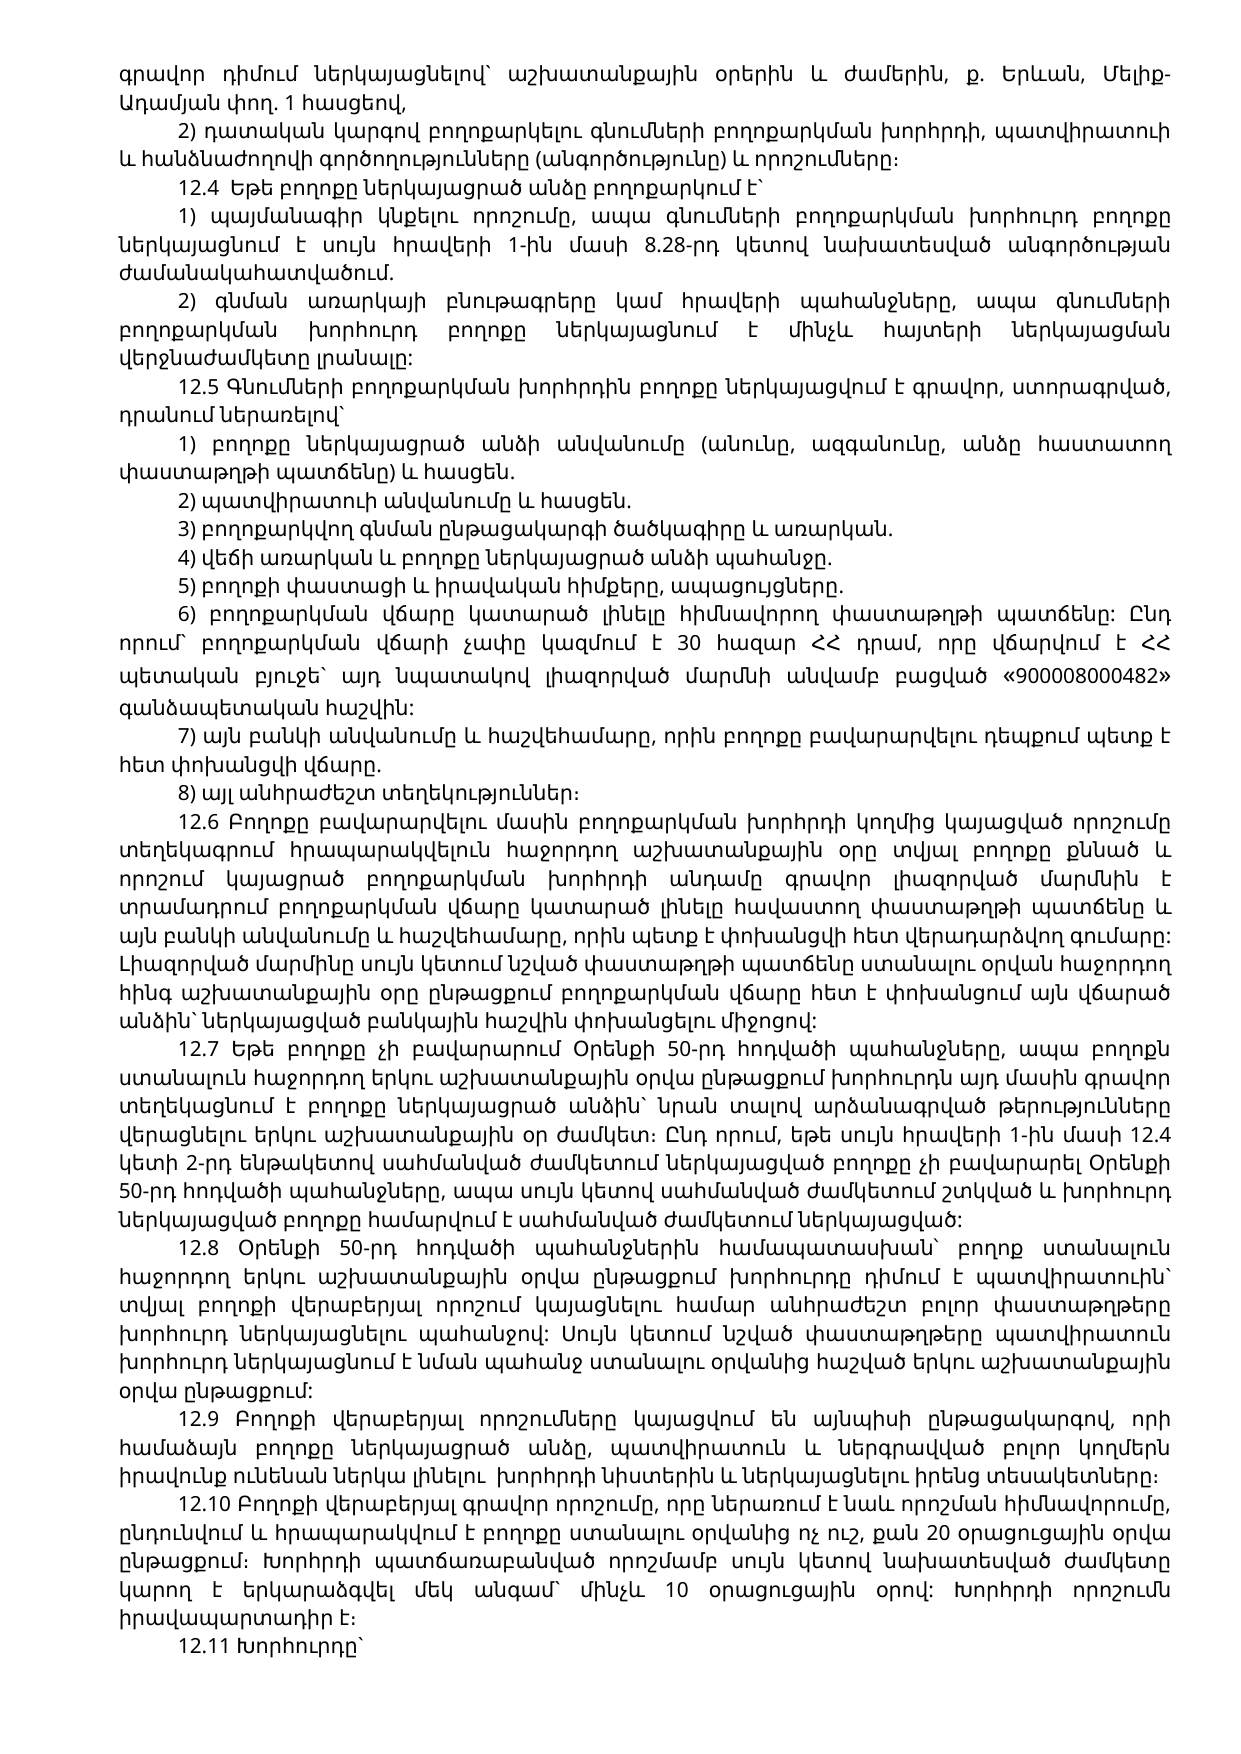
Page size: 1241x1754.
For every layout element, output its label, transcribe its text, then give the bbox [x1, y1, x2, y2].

text 12.4 Եթե բողոքը ներկայացրած անձը բողոքարկում է` [118, 173, 1171, 201]
text 12.10 Բողոքի վերաբերյալ գրավոր որոշումը, որը ներառում է նաև որոշման հիմնավորումը, ընդունվում և հրապարակվում է բողոքը ստանալու օրվանից ոչ ուշ, քան 20 օրացուցային օրվա ընթացքում։ Խորհրդի պատճառաբանված որոշմամբ սույն կետով նախատեսված ժամկետը կարող է երկարաձգվել մեկ անգամ` մինչև 10 օրացուցային օրով: Խորհրդի որոշումն իրավապարտադիր է։ [118, 1489, 1171, 1632]
text 4) վեճի առարկան և բողոքը ներկայացրած անձի պահանջը. [118, 543, 1171, 571]
text 12.11 Խորհուրդը` [118, 1632, 1171, 1660]
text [118, 59, 1171, 116]
text 8) այլ անհրաժեշտ տեղեկություններ։ [118, 778, 1171, 807]
text 2) գնման առարկայի բնութագրերը կամ հրավերի պահանջները, ապա գնումների բողոքարկման խորհուրդ բողոքը ներկայացնում է մինչև հայտերի ներկայացման վերջնաժամկետը լրանալը: [118, 287, 1171, 372]
text 12.8 Օրենքի 50-րդ հոդվածի պահանջներին համապատասխան՝ բողոք ստանալուն հաջորդող երկու աշխատանքային օրվա ընթացքում խորհուրդը դիմում է պատվիրատուին` տվյալ բողոքի վերաբերյալ որոշում կայացնելու համար անհրաժեշտ բոլոր փաստաթղթերը խորհուրդ ներկայացնելու պահանջով: Սույն կետում նշված փաստաթղթերը պատվիրատուն խորհուրդ ներկայացնում է նման պահանջ ստանալու օրվանից հաշված երկու աշխատանքային օրվա ընթացքում: [118, 1233, 1171, 1404]
text 3) բողոքարկվող գնման ընթացակարգի ծածկագիրը և առարկան. [118, 514, 1171, 543]
text 7) այն բանկի անվանումը և հաշվեհամարը, որին բողոքը բավարարվելու դեպքում պետք է հետ փոխանցվի վճարը. [118, 722, 1171, 778]
text 2) դատական կարգով բողոքարկելու գնումների բողոքարկման խորհրդի, պատվիրատուի և հանձնաժողովի գործողությունները (անգործությունը) և որոշումները։ [118, 116, 1171, 173]
text 2) պատվիրատուի անվանումը և հասցեն. [118, 486, 1171, 514]
text 6) բողոքարկման վճարը կատարած լինելը հիմնավորող փաստաթղթի պատճենը: Ընդ որում` բողոքարկման վճարի չափը կազմում է 30 հազար ՀՀ դրամ, որը վճարվում է ՀՀ պետական բյուջե` այդ նպատակով լիազորված մարմնի անվամբ բացված «900008000482» գանձապետական հաշվին: [118, 599, 1171, 722]
text 12.7 Եթե բողոքը չի բավարարում Օրենքի 50-րդ հոդվածի պահանջները, ապա բողոքն ստանալուն հաջորդող երկու աշխատանքային օրվա ընթացքում խորհուրդն այդ մասին գրավոր տեղեկացնում է բողոքը ներկայացրած անձին` նրան տալով արձանագրված թերությունները վերացնելու երկու աշխատանքային օր ժամկետ։ Ընդ որում, եթե սույն հրավերի 1-ին մասի 12.4 կետի 2-րդ ենթակետով սահմանված ժամկետում ներկայացված բողոքը չի բավարարել Օրենքի 50-րդ հոդվածի պահանջները, ապա սույն կետով սահմանված ժամկետում շտկված և խորհուրդ ներկայացված բողոքը համարվում է սահմանված ժամկետում ներկայացված: [118, 1034, 1171, 1233]
text 1) պայմանագիր կնքելու որոշումը, ապա գնումների բողոքարկման խորհուրդ բողոքը ներկայացնում է սույն հրավերի 1-ին մասի 8.28-րդ կետով նախատեսված անգործության ժամանակահատվածում. [118, 201, 1171, 287]
text 1) բողոքը ներկայացրած անձի անվանումը (անունը, ազգանունը, անձը հաստատող փաստաթղթի պատճենը) և հասցեն. [118, 429, 1171, 486]
text 12.9 Բողոքի վերաբերյալ որոշումները կայացվում են այնպիսի ընթացակարգով, որի համաձայն բողոքը ներկայացրած անձը, պատվիրատուն և ներգրավված բոլոր կողմերն իրավունք ունենան ներկա լինելու խորհրդի նիստերին և ներկայացնելու իրենց տեսակետները։ [118, 1404, 1171, 1489]
text 5) բողոքի փաստացի և իրավական հիմքերը, ապացույցները. [118, 571, 1171, 599]
text 12.6 Բողոքը բավարարվելու մասին բողոքարկման խորհրդի կողմից կայացված որոշումը տեղեկագրում հրապարակվելուն հաջորդող աշխատանքային օրը տվյալ բողոքը քննած և որոշում կայացրած բողոքարկման խորհրդի անդամը գրավոր լիազորված մարմնին է տրամադրում բողոքարկման վճարը կատարած լինելը հավաստող փաստաթղթի պատճենը և այն բանկի անվանումը և հաշվեհամարը, որին պետք է փոխանցվի հետ վերադարձվող գումարը: Լիազորված մարմինը սույն կետում նշված փաստաթղթի պատճենը ստանալու օրվան հաջորդող հինգ աշխատանքային օրը ընթացքում բողոքարկման վճարը հետ է փոխանցում այն վճարած անձին` ներկայացված բանկային հաշվին փոխանցելու միջոցով: [118, 807, 1171, 1034]
text 12.5 Գնումների բողոքարկման խորհրդին բողոքը ներկայացվում է գրավոր, ստորագրված, դրանում ներառելով` [118, 372, 1171, 429]
